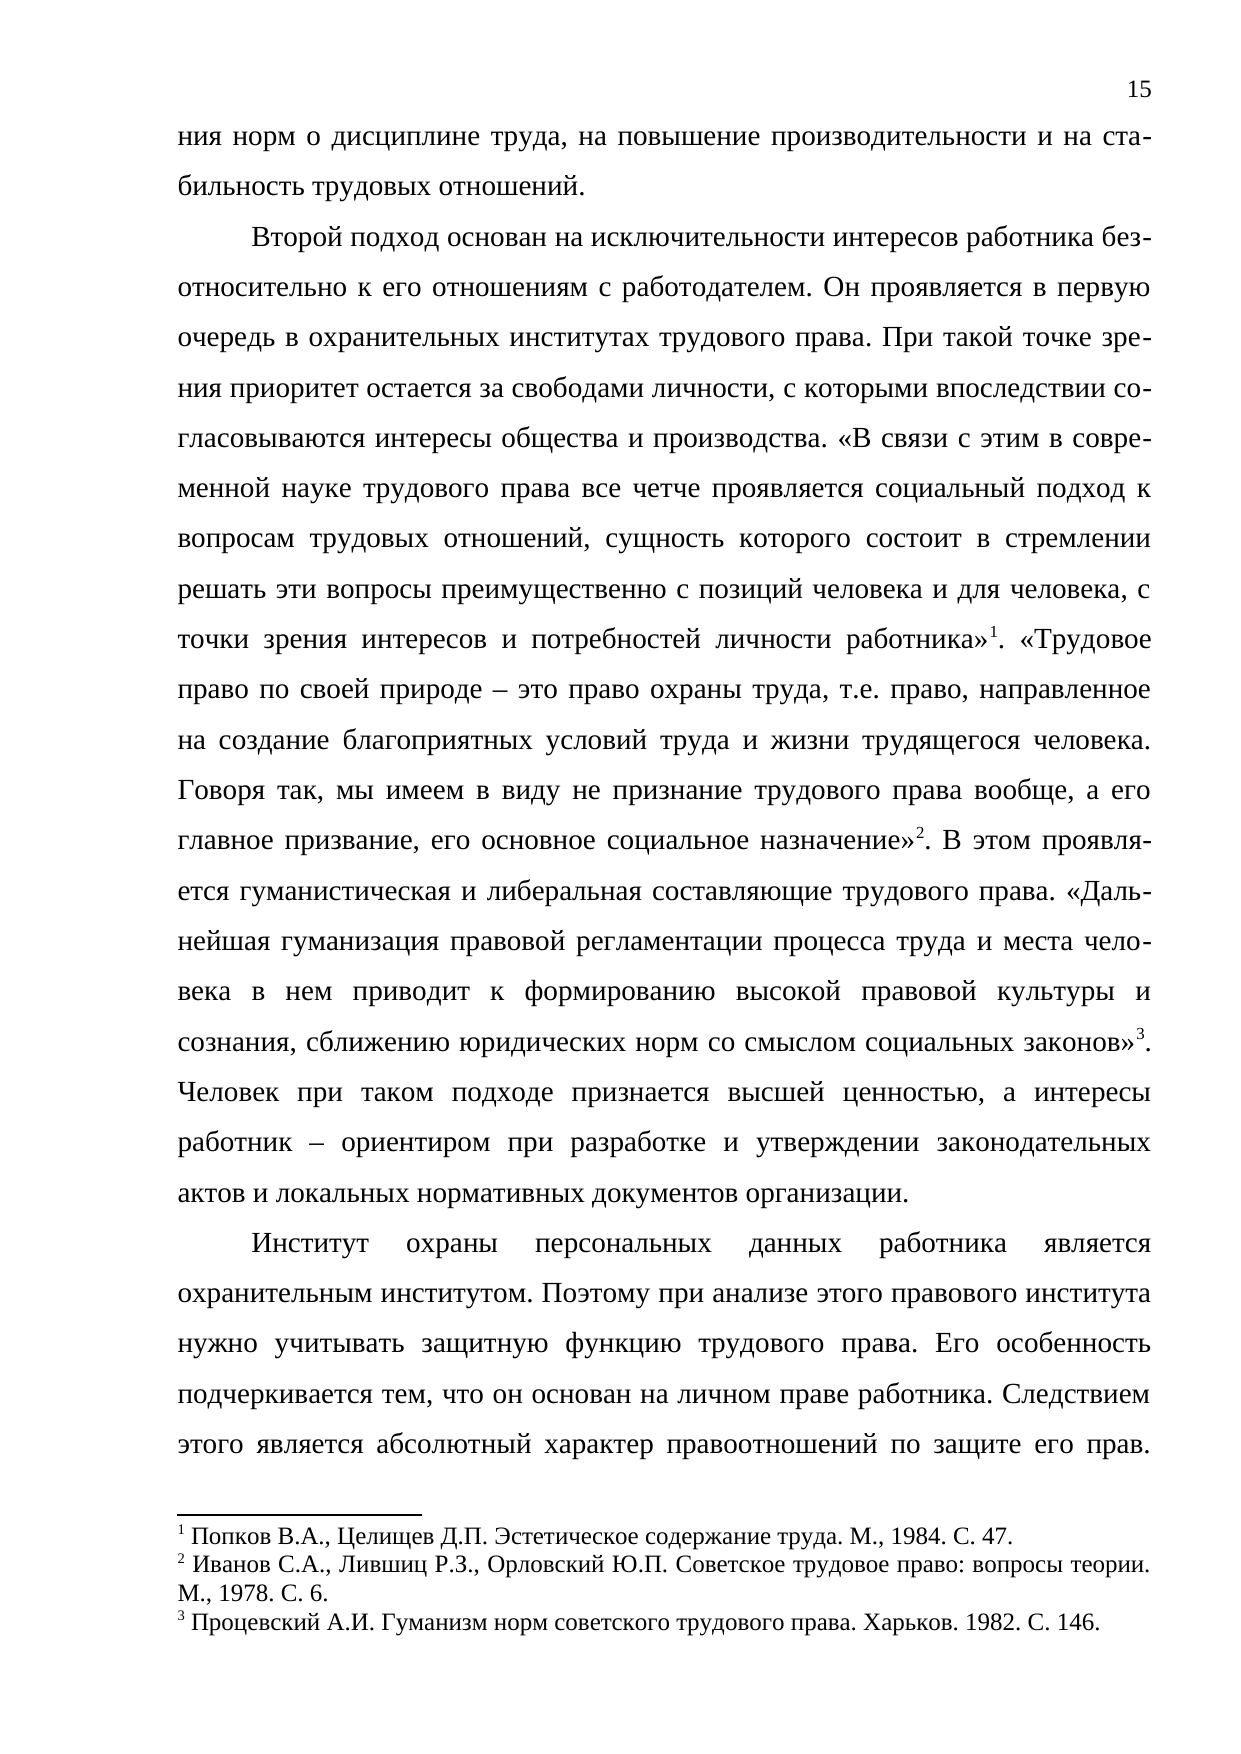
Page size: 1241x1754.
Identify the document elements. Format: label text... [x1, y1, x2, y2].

text Второй подход основан на исключительности интересов работника безотносительно к его отношениям с работодателем. Он проявляется в первую очередь в охранительных институтах трудового права. При такой точке зрения приоритет остается за свободами личности, с которыми впоследствии согласовываются интересы общества и производства. «В связи с этим в современной науке трудового права все четче проявляется социальный подход к вопросам трудовых отношений, сущность которого состоит в стремлении решать эти вопросы преимущественно с позиций человека и для человека, с точки зрения интересов и потребностей личности работника». «Трудовое право по своей природе – это право охраны труда, т.е. право, направленное на создание благоприятных условий труда и жизни трудящегося человека. Говоря так, мы имеем в виду не признание трудового права вообще, а его главное призвание, его основное социальное назначение». В этом проявляется гуманистическая и либеральная составляющие трудового права. «Дальнейшая гуманизация правовой регламентации процесса труда и места человека в нем приводит к формированию высокой правовой культуры и сознания, сближению юридических норм со смыслом социальных законов». Человек при таком подходе признается высшей ценностью, а интересы работник – ориентиром при разработке и утверждении законодательных актов и локальных нормативных документов организации. [177, 219, 1152, 1208]
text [177, 1225, 1152, 1460]
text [177, 118, 1152, 202]
